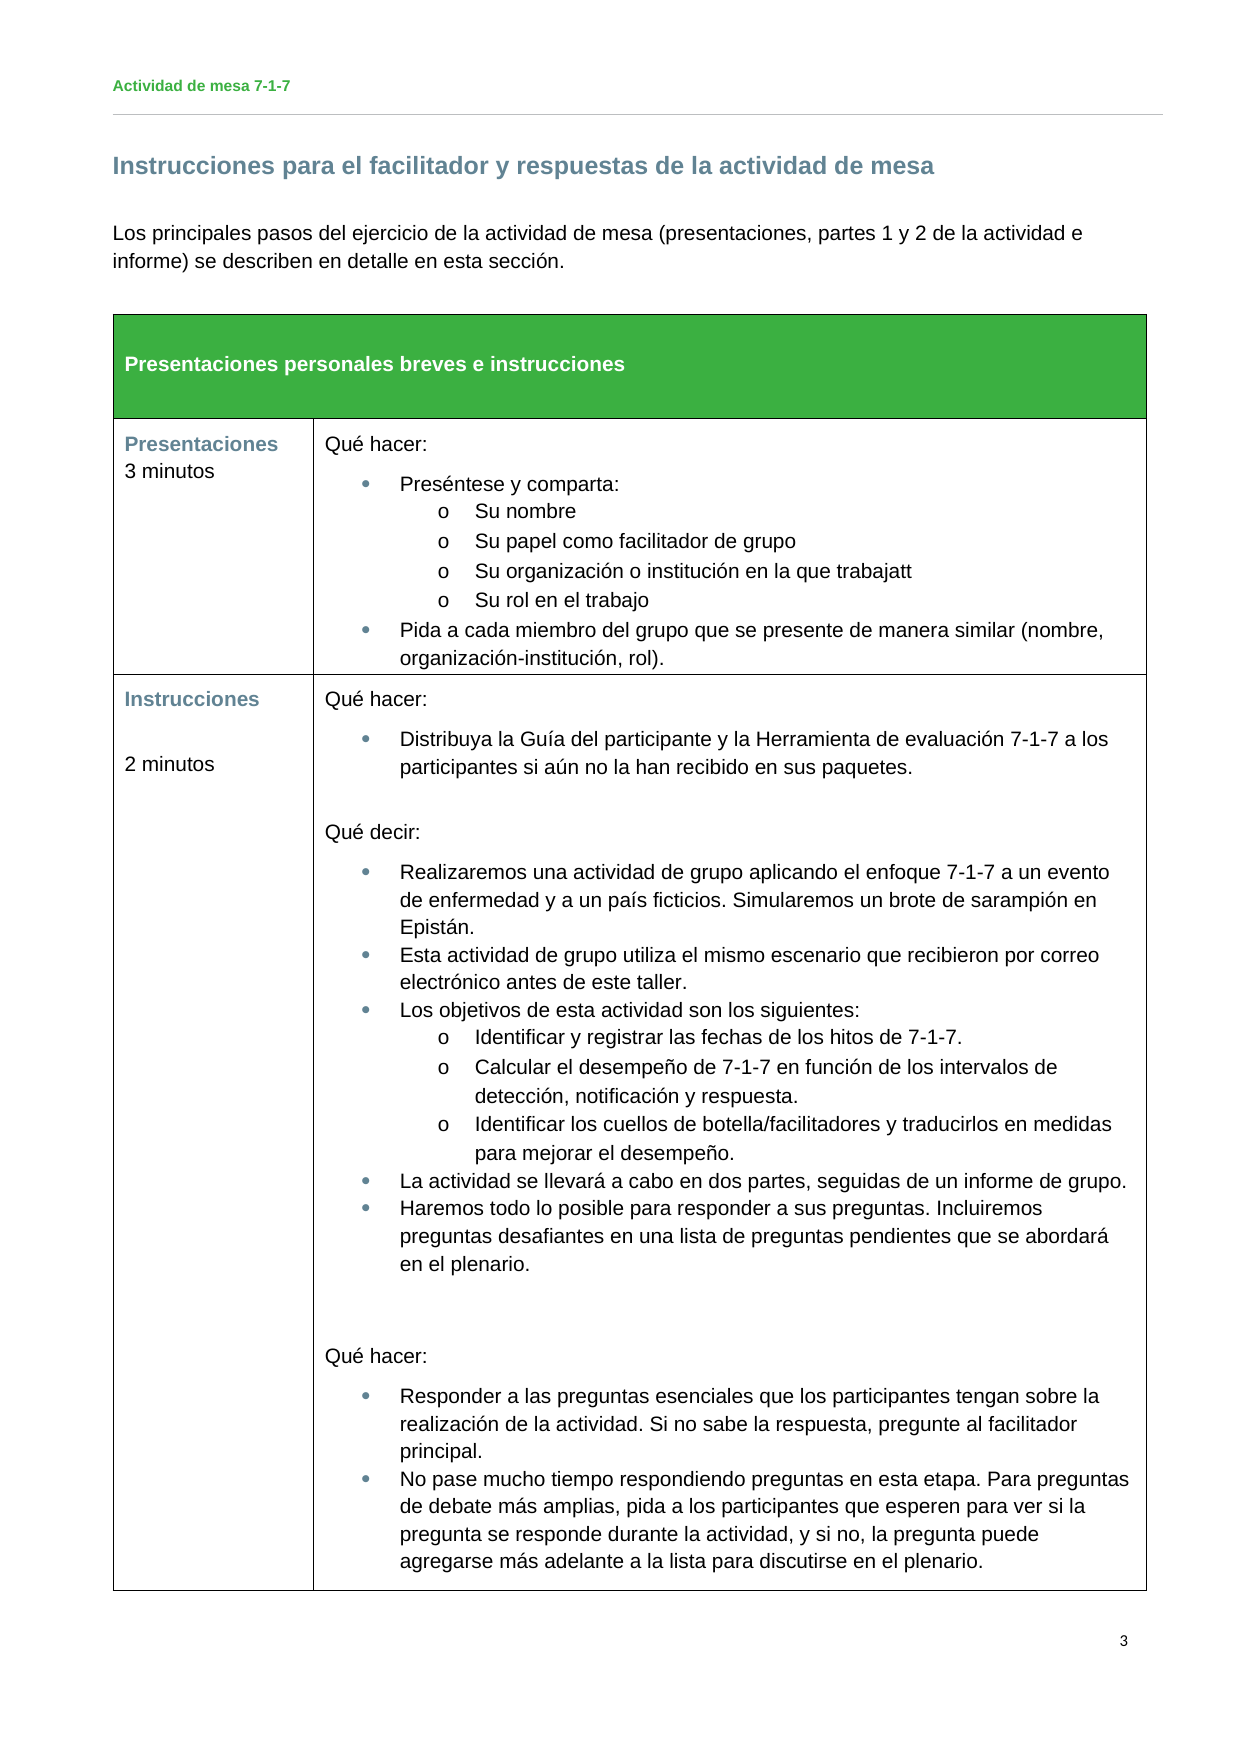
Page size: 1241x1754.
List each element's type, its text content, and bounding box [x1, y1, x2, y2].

table_cell Qué hacer: Distribuya la Guía del participante y la Herramienta de evaluación 7-1-7 a los participantes si aún no la han recibido en sus paquetes. Qué decir: Realizaremos una actividad de grupo aplicando el enfoque 7-1-7 a un evento de enfermedad y a un país ficticios. Simularemos un brote de sarampión en Epistán. Esta actividad de grupo utiliza el mismo escenario que recibieron por correo electrónico antes de este taller. Los objetivos de esta actividad son los siguientes: Identificar y registrar las fechas de los hitos de 7-1-7. Calcular el desempeño de 7-1-7 en función de los intervalos de detección, notificación y respuesta. Identificar los cuellos de botella/facilitadores y traducirlos en medidas para mejorar el desempeño. La actividad se llevará a cabo en dos partes, seguidas de un informe de grupo. Haremos todo lo posible para responder a sus preguntas. Incluiremos preguntas desafiantes en una lista de preguntas pendientes que se abordará en el plenario. Qué hacer: Responder a las preguntas esenciales que los participantes tengan sobre la realización de la actividad. Si no sabe la respuesta, pregunte al facilitador principal. No pase mucho tiempo respondiendo preguntas en esta etapa. Para preguntas de debate más amplias, pida a los participantes que esperen para ver si la pregunta se responde durante la actividad, y si no, la pregunta puede agregarse más adelante a la lista para discutirse en el plenario. [314, 675, 1146, 1590]
table_header Presentaciones personales breves e instrucciones [114, 315, 1146, 418]
table_cell Instrucciones 2 minutos [114, 675, 313, 1590]
table_cell Presentaciones 3 minutos [114, 419, 313, 674]
table_cell Qué hacer: Preséntese y comparta: Su nombre Su papel como facilitador de grupo Su organización o institución en la que trabajatt Su rol en el trabajo Pida a cada miembro del grupo que se presente de manera similar (nombre, organización-institución, rol). [314, 419, 1146, 674]
text Los principales pasos del ejercicio de la actividad de mesa (presentaciones, partes 1 y 2 de la actividad e informe) se describen en detalle en esta sección. [112, 221, 1128, 273]
text Instrucciones para el facilitador y respuestas de la actividad de mesa [112, 151, 1128, 179]
